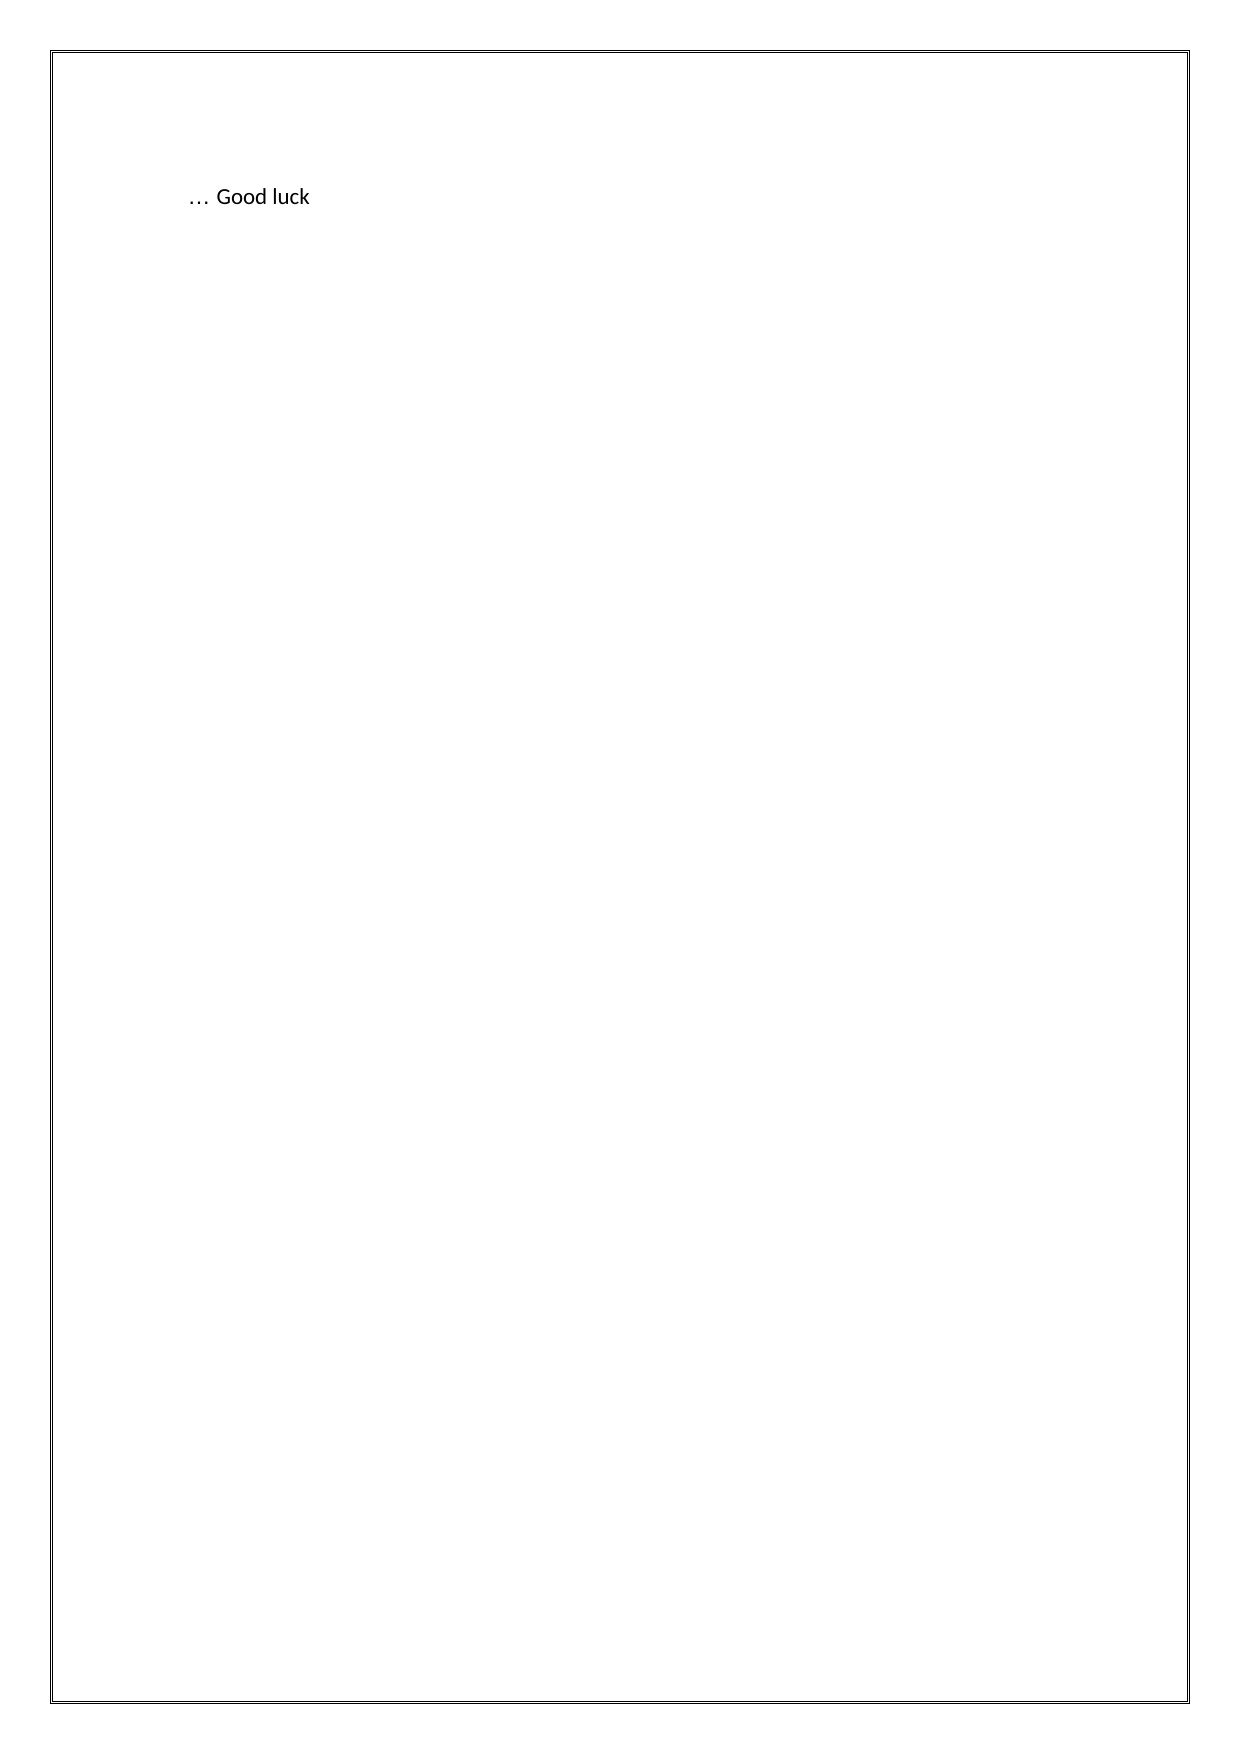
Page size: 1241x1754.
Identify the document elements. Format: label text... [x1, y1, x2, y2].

text Good luck … [187, 150, 1053, 210]
